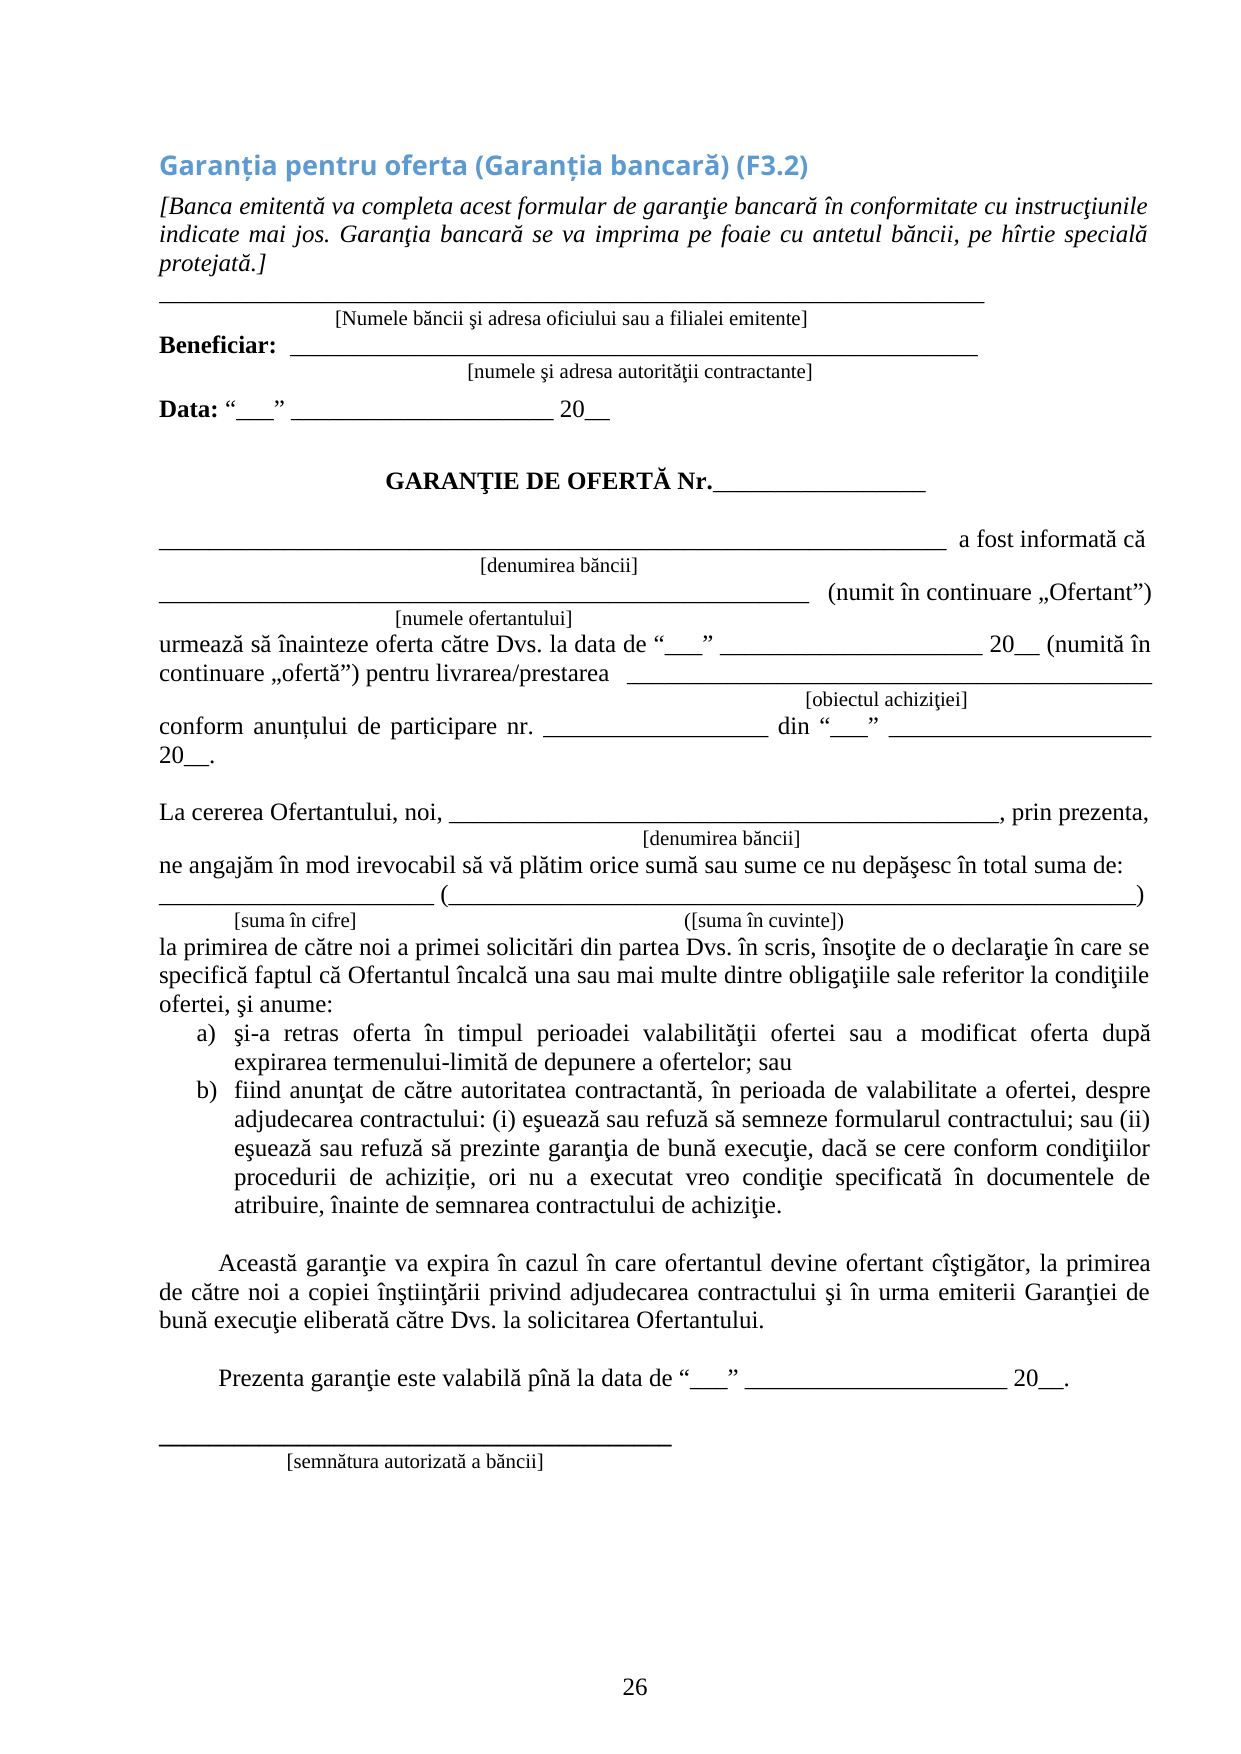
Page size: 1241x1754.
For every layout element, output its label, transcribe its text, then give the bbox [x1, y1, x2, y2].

table_cell Garanţia pentru oferta (Garanția bancară) (F3.2) [148, 118, 1163, 191]
table_cell [Banca emitentă va completa acest formular de garanţie bancară în conformitate cu instrucţiunile indicate mai jos. Garanţia bancară se va imprima pe foaie cu antetul băncii, pe hîrtie specială protejată.] __________________________________________________________________ [Numele băncii şi adresa oficiului sau a filialei emitente] Beneficiar: _______________________________________________________ [numele şi adresa autorităţii contractante] Data: “___” _____________________ 20__ GARANŢIE DE OFERTĂ Nr._________________ _______________________________________________________________ a fost informată că [denumirea băncii] ____________________________________________________ (numit în continuare „Ofertant”) [numele ofertantului] urmează să înainteze oferta către Dvs. la data de “___” _____________________ 20__ (numită în continuare „ofertă”) pentru livrarea/prestarea __________________________________________ [obiectul achiziţiei] conform anunțului de participare nr. __________________ din “___” _____________________ 20__. La cererea Ofertantului, noi, ____________________________________________, prin prezenta, [denumirea băncii] ne angajăm în mod irevocabil să vă plătim orice sumă sau sume ce nu depăşesc în total suma de: ______________________ (_______________________________________________________) [suma în cifre] ([suma în cuvinte]) la primirea de către noi a primei solicitări din partea Dvs. în scris, însoţite de o declaraţie în care se specifică faptul că Ofertantul încalcă una sau mai multe dintre obligaţiile sale referitor la condiţiile ofertei, şi anume: şi-a retras oferta în timpul perioadei valabilităţii ofertei sau a modificat oferta după expirarea termenului-limită de depunere a ofertelor; sau fiind anunţat de către autoritatea contractantă, în perioada de valabilitate a ofertei, despre adjudecarea contractului: (i) eşuează sau refuză să semneze formularul contractului; sau (ii) eşuează sau refuză să prezinte garanţia de bună execuţie, dacă se cere conform condiţiilor procedurii de achiziție, ori nu a executat vreo condiţie specificată în documentele de atribuire, înainte de semnarea contractului de achiziţie. Această garanţie va expira în cazul în care ofertantul devine ofertant cîştigător, la primirea de către noi a copiei înştiinţării privind adjudecarea contractului şi în urma emiterii Garanţiei de bună execuţie eliberată către Dvs. la solicitarea Ofertantului. Prezenta garanţie este valabilă pînă la data de “___” _____________________ 20__. _________________________________________ [semnătura autorizată a băncii] [148, 191, 1163, 1473]
